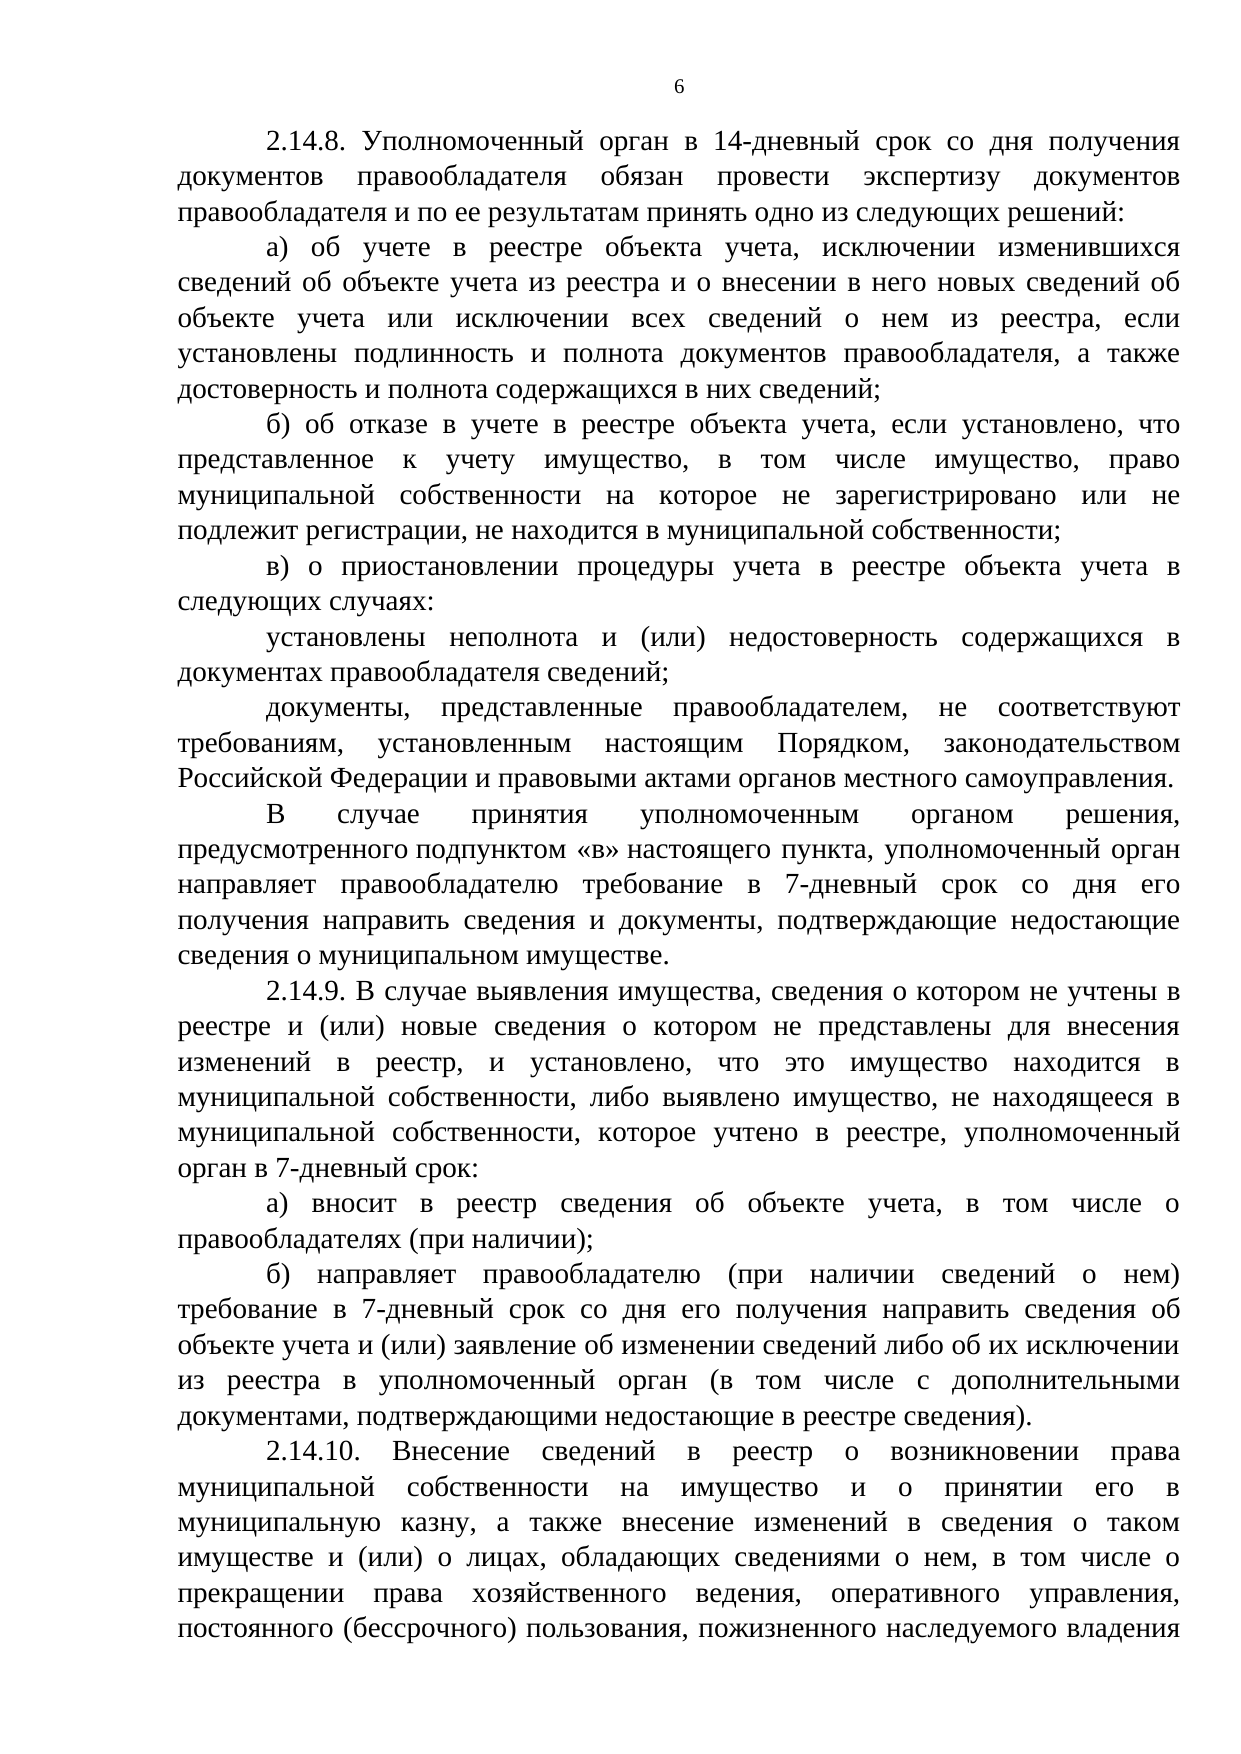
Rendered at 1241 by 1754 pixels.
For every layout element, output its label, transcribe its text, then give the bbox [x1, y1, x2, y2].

text документы, представленные правообладателем, не соответствуют требованиям, установленным настоящим Порядком, законодательством Российской Федерации и правовыми актами органов местного самоуправления. [177, 688, 1181, 795]
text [177, 1432, 1181, 1645]
text в) о приостановлении процедуры учета в реестре объекта учета в следующих случаях: [177, 547, 1181, 618]
text б) об отказе в учете в реестре объекта учета, если установлено, что представленное к учету имущество, в том числе имущество, право муниципальной собственности на которое не зарегистрировано или не подлежит регистрации, не находится в муниципальной собственности; [177, 405, 1181, 547]
text 2.14.8. Уполномоченный орган в 14-дневный срок со дня получения документов правообладателя обязан провести экспертизу документов правообладателя и по ее результатам принять одно из следующих решений: [177, 122, 1181, 228]
text установлены неполнота и (или) недостоверность содержащихся в документах правообладателя сведений; [177, 618, 1181, 688]
text 2.14.9. В случае выявления имущества, сведения о котором не учтены в реестре и (или) новые сведения о котором не представлены для внесения изменений в реестр, и установлено, что это имущество находится в муниципальной собственности, либо выявлено имущество, не находящееся в муниципальной собственности, которое учтено в реестре, уполномоченный орган в 7-дневный срок: [177, 972, 1181, 1184]
text а) вносит в реестр сведения об объекте учета, в том числе о правообладателях (при наличии); [177, 1184, 1181, 1255]
text а) об учете в реестре объекта учета, исключении изменившихся сведений об объекте учета из реестра и о внесении в него новых сведений об объекте учета или исключении всех сведений о нем из реестра, если установлены подлинность и полнота документов правообладателя, а также достоверность и полнота содержащихся в них сведений; [177, 228, 1181, 405]
text В случае принятия уполномоченным органом решения, предусмотренного подпунктом «в» настоящего пункта, уполномоченный орган направляет правообладателю требование в 7-дневный срок со дня его получения направить сведения и документы, подтверждающие недостающие сведения о муниципальном имуществе. [177, 795, 1181, 972]
text б) направляет правообладателю (при наличии сведений о нем) требование в 7-дневный срок со дня его получения направить сведения об объекте учета и (или) заявление об изменении сведений либо об их исключении из реестра в уполномоченный орган (в том числе с дополнительными документами, подтверждающими недостающие в реестре сведения). [177, 1255, 1181, 1432]
